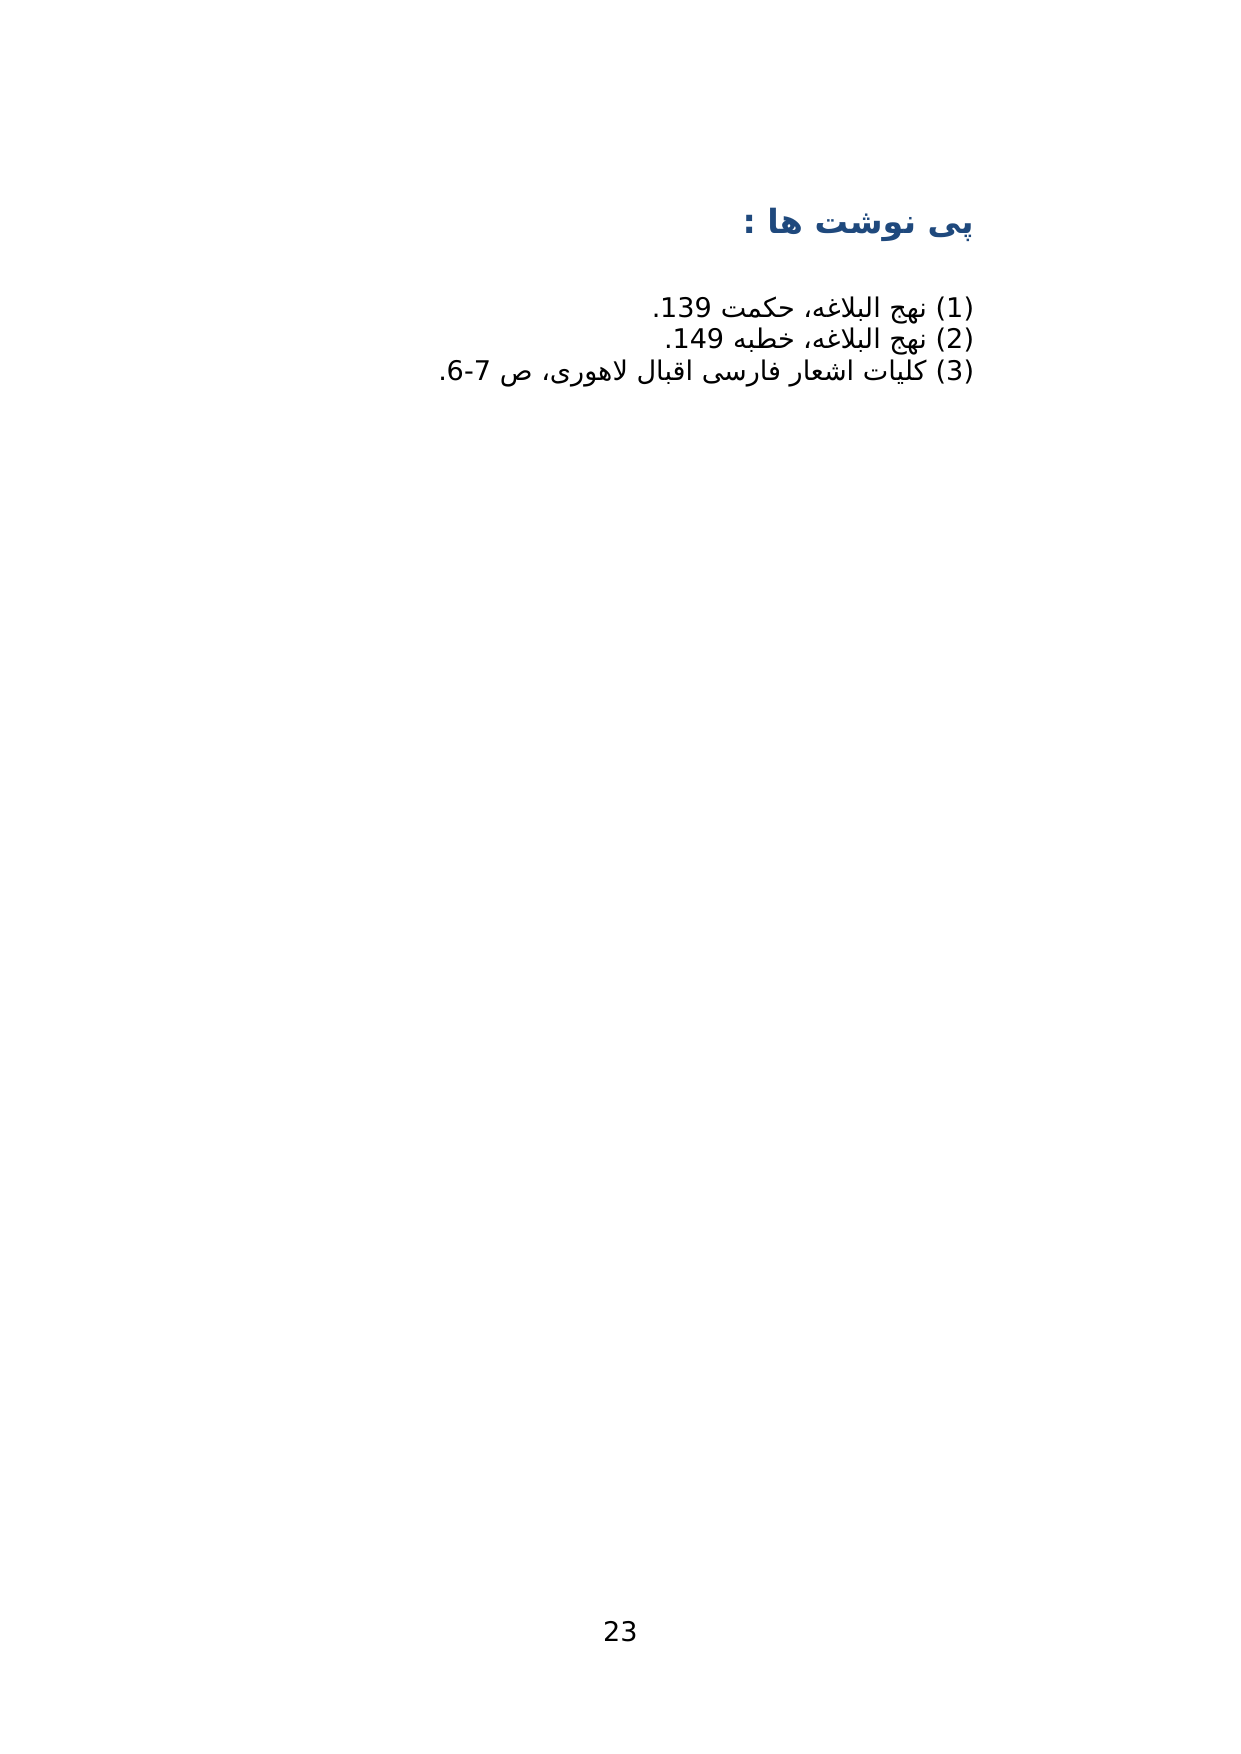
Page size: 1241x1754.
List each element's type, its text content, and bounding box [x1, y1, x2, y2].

text (2) نهج البلاغه، خطبه 149. [236, 323, 1004, 355]
text (3) کلیات اشعار فارسی اقبال لاهوری، ص 7-6. [236, 355, 1004, 387]
text (1) نهج البلاغه، حکمت 139. [236, 292, 1004, 323]
subtitle پی نوشت ها : [236, 202, 1004, 241]
